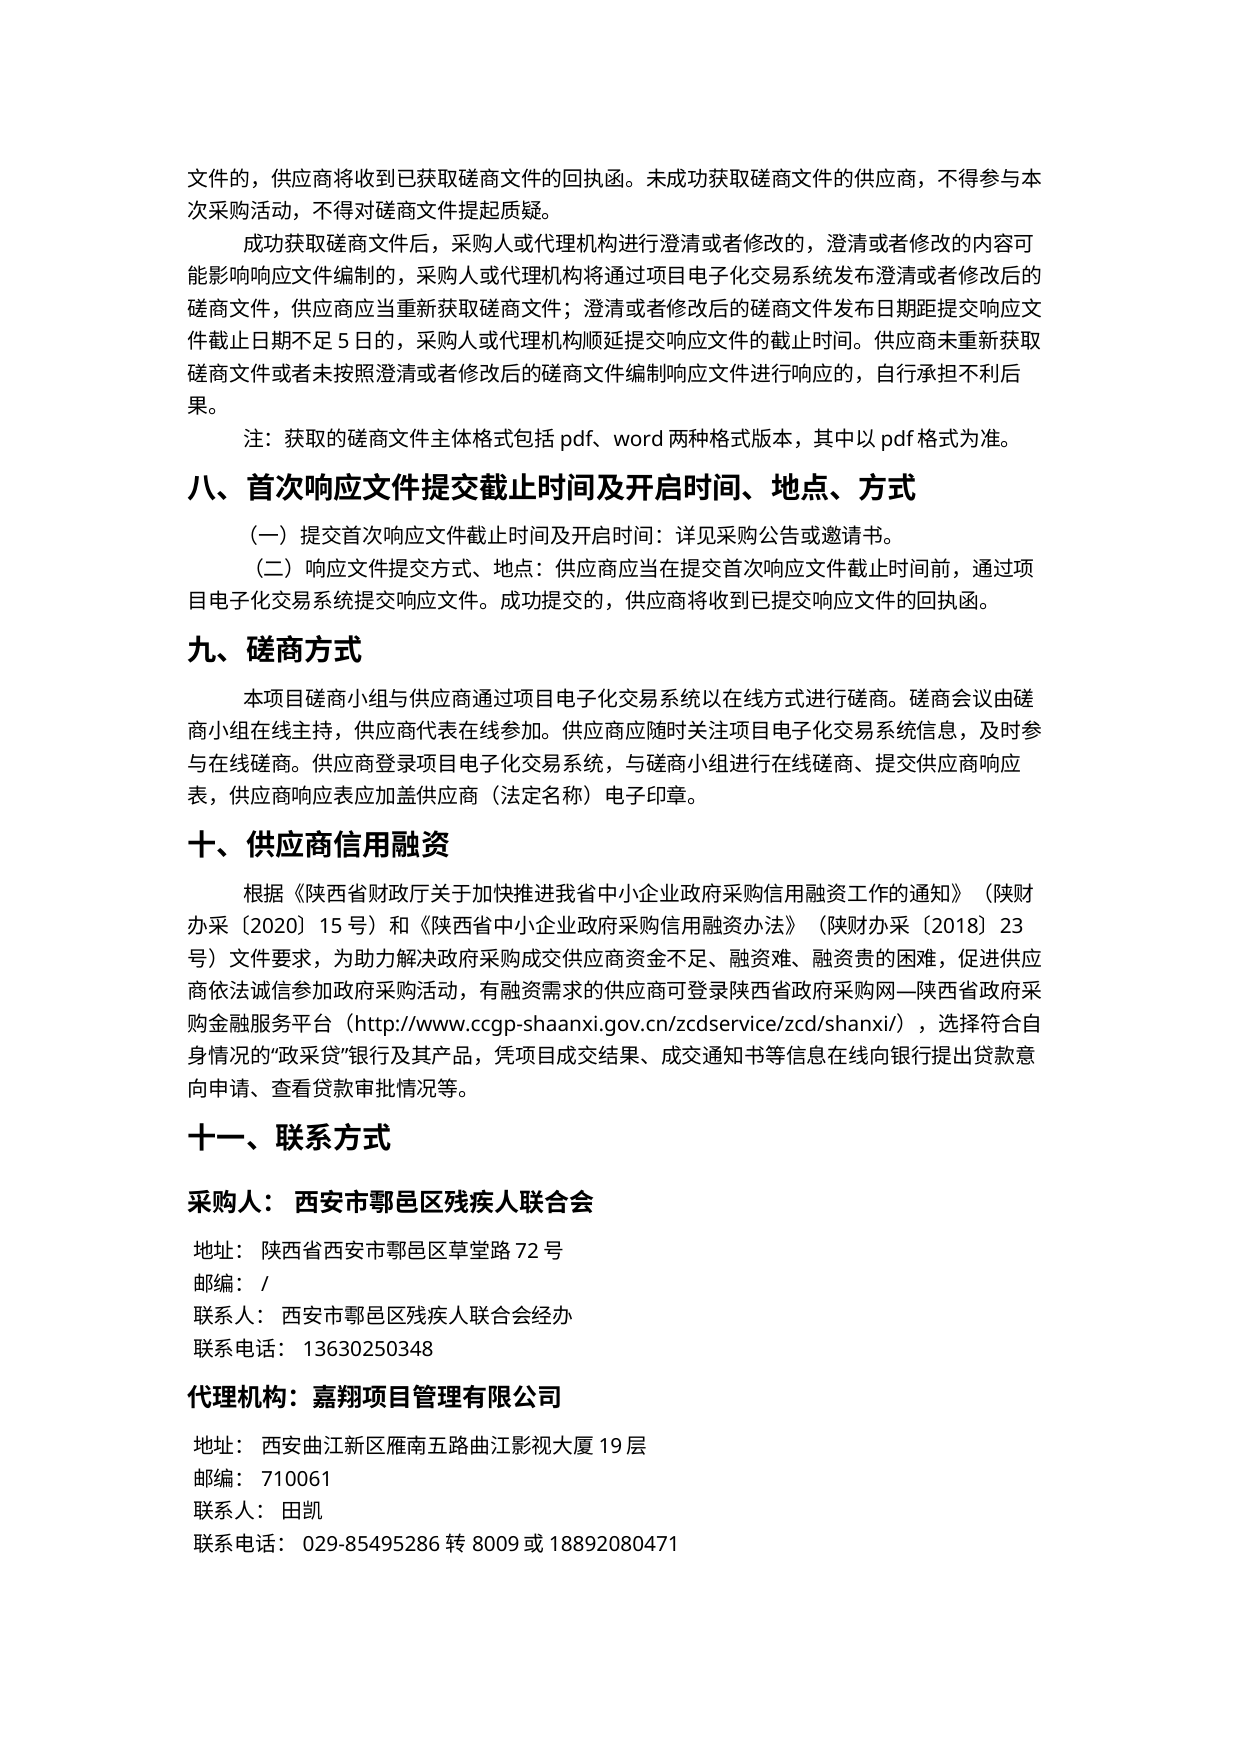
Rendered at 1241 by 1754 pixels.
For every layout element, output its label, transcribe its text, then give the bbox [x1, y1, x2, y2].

text 八、首次响应文件提交截止时间及开启时间、地点、方式 [187, 454, 1053, 519]
text 成功获取磋商文件后，采购人或代理机构进行澄清或者修改的，澄清或者修改的内容可能影响响应文件编制的，采购人或代理机构将通过项目电子化交易系统发布澄清或者修改后的磋商文件，供应商应当重新获取磋商文件；澄清或者修改后的磋商文件发布日期距提交响应文件截止日期不足5日的，采购人或代理机构顺延提交响应文件的截止时间。供应商未重新获取磋商文件或者未按照澄清或者修改后的磋商文件编制响应文件进行响应的，自行承担不利后果。 [187, 227, 1053, 422]
text 本项目磋商小组与供应商通过项目电子化交易系统以在线方式进行磋商。磋商会议由磋商小组在线主持，供应商代表在线参加。供应商应随时关注项目电子化交易系统信息，及时参与在线磋商。供应商登录项目电子化交易系统，与磋商小组进行在线磋商、提交供应商响应表，供应商响应表应加盖供应商（法定名称）电子印章。 [187, 682, 1053, 812]
text 联系电话： 029-85495286 转 8009或18892080471 [187, 1527, 1053, 1559]
text 邮编： / [187, 1267, 1053, 1299]
text 根据《陕西省财政厅关于加快推进我省中小企业政府采购信用融资工作的通知》（陕财办采〔2020〕15 号）和《陕西省中小企业政府采购信用融资办法》（陕财办采〔2018〕23 号）文件要求，为助力解决政府采购成交供应商资金不足、融资难、融资贵的困难，促进供应商依法诚信参加政府采购活动，有融资需求的供应商可登录陕西省政府采购网—陕西省政府采购金融服务平台（http://www.ccgp-shaanxi.gov.cn/zcdservice/zcd/shanxi/），选择符合自身情况的“政采贷”银行及其产品，凭项目成交结果、成交通知书等信息在线向银行提出贷款意向申请、查看贷款审批情况等。 [187, 877, 1053, 1104]
text 联系人： 田凯 [187, 1494, 1053, 1527]
text 地址： 西安曲江新区雁南五路曲江影视大厦19层 [187, 1429, 1053, 1462]
text 十、供应商信用融资 [187, 812, 1053, 877]
text 代理机构：嘉翔项目管理有限公司 [187, 1364, 1053, 1429]
text 联系人： 西安市鄠邑区残疾人联合会经办 [187, 1299, 1053, 1332]
text 十一、联系方式 [187, 1104, 1053, 1169]
text 联系电话： 13630250348 [187, 1332, 1053, 1364]
text 采购人： 西安市鄠邑区残疾人联合会 [187, 1169, 1053, 1234]
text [187, 162, 1053, 227]
text （二）响应文件提交方式、地点：供应商应当在提交首次响应文件截止时间前，通过项目电子化交易系统提交响应文件。成功提交的，供应商将收到已提交响应文件的回执函。 [187, 552, 1053, 617]
text 注：获取的磋商文件主体格式包括pdf、word两种格式版本，其中以pdf格式为准。 [187, 422, 1053, 454]
text 邮编： 710061 [187, 1462, 1053, 1494]
text 地址： 陕西省西安市鄠邑区草堂路72号 [187, 1234, 1053, 1267]
text （一）提交首次响应文件截止时间及开启时间：详见采购公告或邀请书。 [187, 519, 1053, 552]
text 九、磋商方式 [187, 617, 1053, 682]
